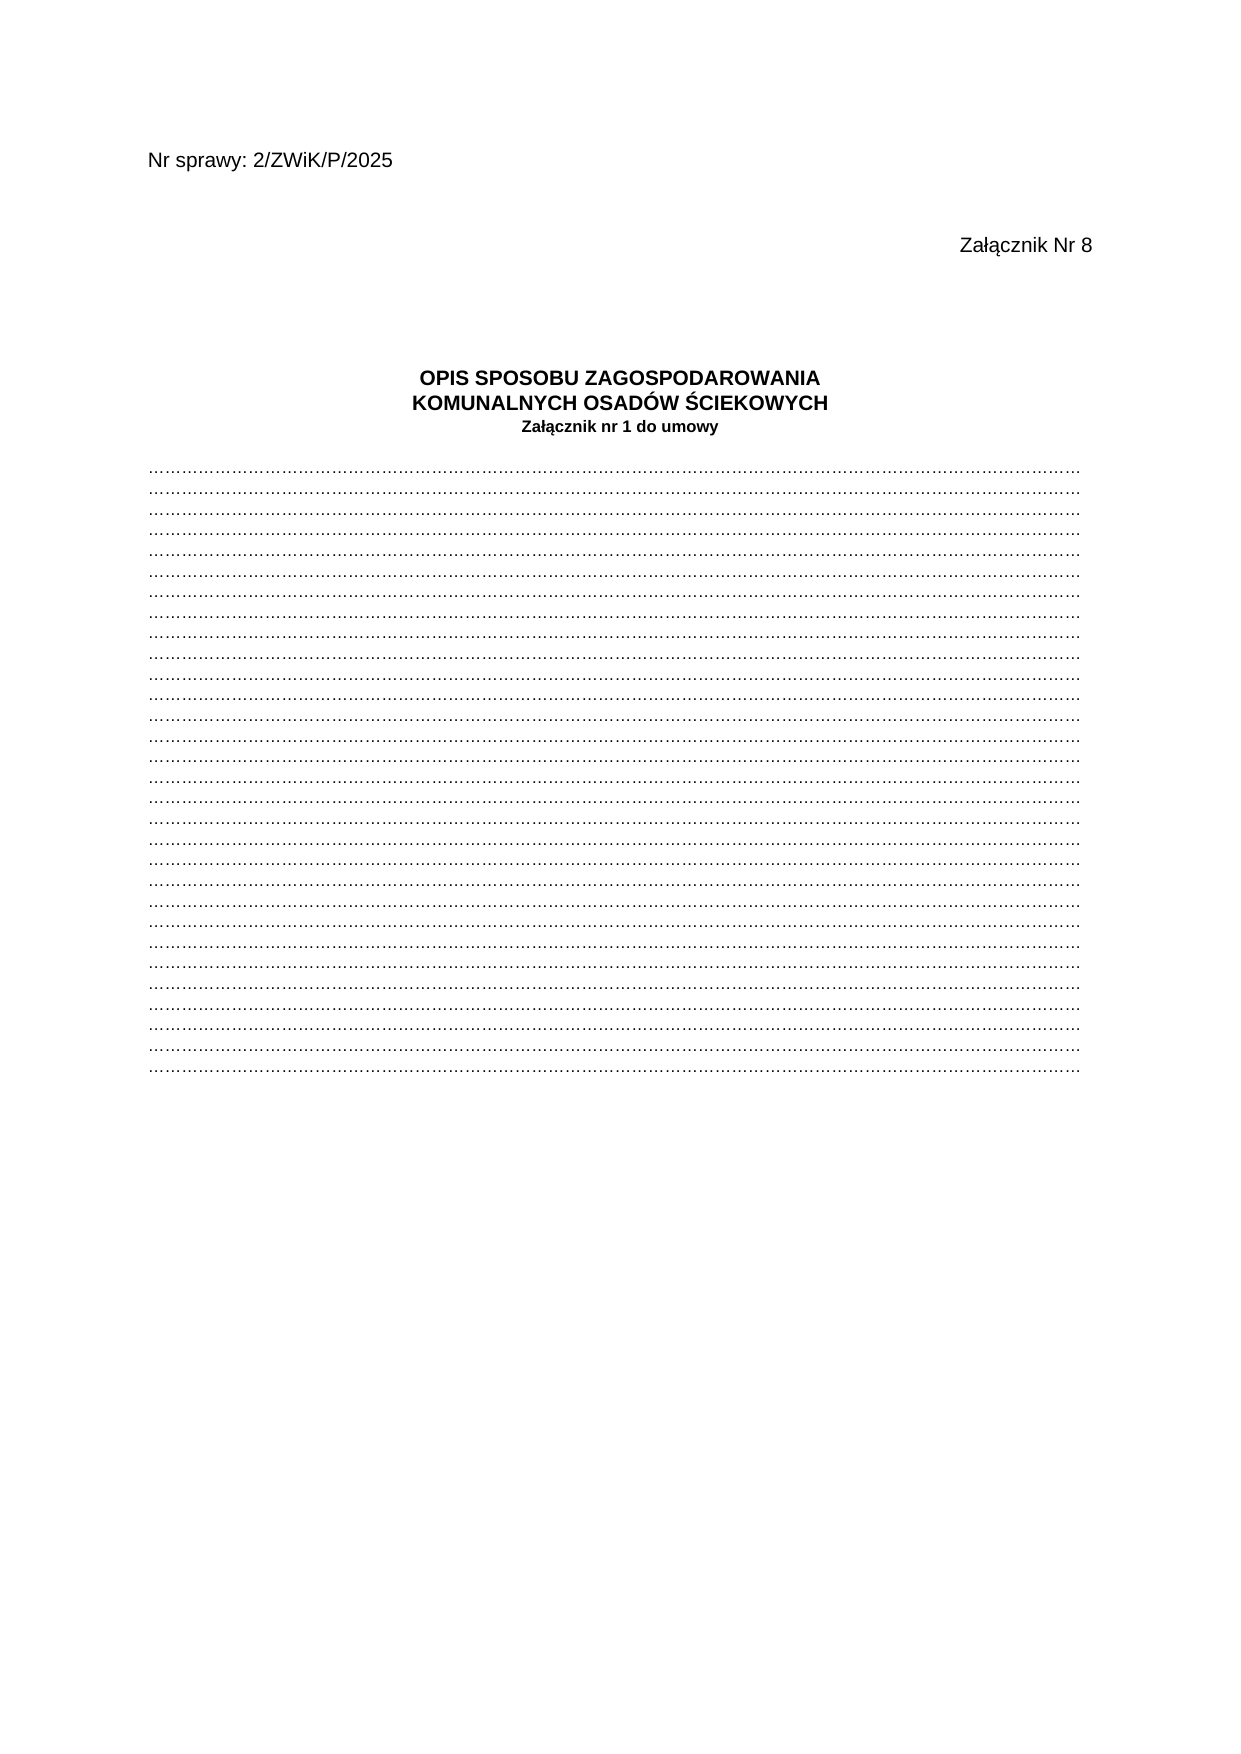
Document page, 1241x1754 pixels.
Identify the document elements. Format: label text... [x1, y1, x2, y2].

text ……………………………………………………………………………………………………………………………………………………………………………………………………………………………………………………………………………………………………………………………………………………………………………………………………………………………………………………………………………………………………………………………………………………………………………………………………………………………………………………………………………………………………………………………………………………………………………………………………………………………………………………………………………………………………………………………………………………………………………………………………………………………………………………………………………………………………………………………………………………………………………………………………………………………………………………………………………………………………………………………………………………………………………………………………………………………………………………………………………………………………………………………………………………………………………………………………………………………………………………………………………………………………………………………………………………………………………………………………………………………………………………………………………………………………………………………………………………………………………………………………………………………………………………………………………………………………………………………………………………………………………………………………………………………………………………………………………………………………………………………………………………………………………………………………………………………………………………………………………………………………………………………………………………………………………………………………………………………………………………………………………………………………………………………………………………………………………………………………………………………………………………………………………………………………………………………………………………………………………………………………………………………………………………………………………………………………………………………………………………………………………………………………………………………………………………………………………………………………………………………………………………………………………………………………………………………………………………………………………………………………………………………………………………………………………………………………………………………………………………………………………………………………………………………………………………………………………………………………………………………………………………………………………………………………………………………………………………………………………………………………………………………………………………………………………………………………………………………………………………………………………………………………………………………………………………………………………………………………………………………………………………………………………………………………………………………………………………………………………………………………………………………………………………………………………………………………………………………………………………………… [148, 458, 1093, 1076]
text Nr sprawy: 2/ZWiK/P/2025 [148, 148, 1093, 172]
text KOMUNALNYCH OSADÓW ŚCIEKOWYCH [148, 391, 1093, 415]
text Załącznik Nr 8 [148, 233, 1093, 257]
text OPIS SPOSOBU ZAGOSPODAROWANIA [148, 365, 1093, 389]
text Załącznik nr 1 do umowy [148, 417, 1093, 436]
